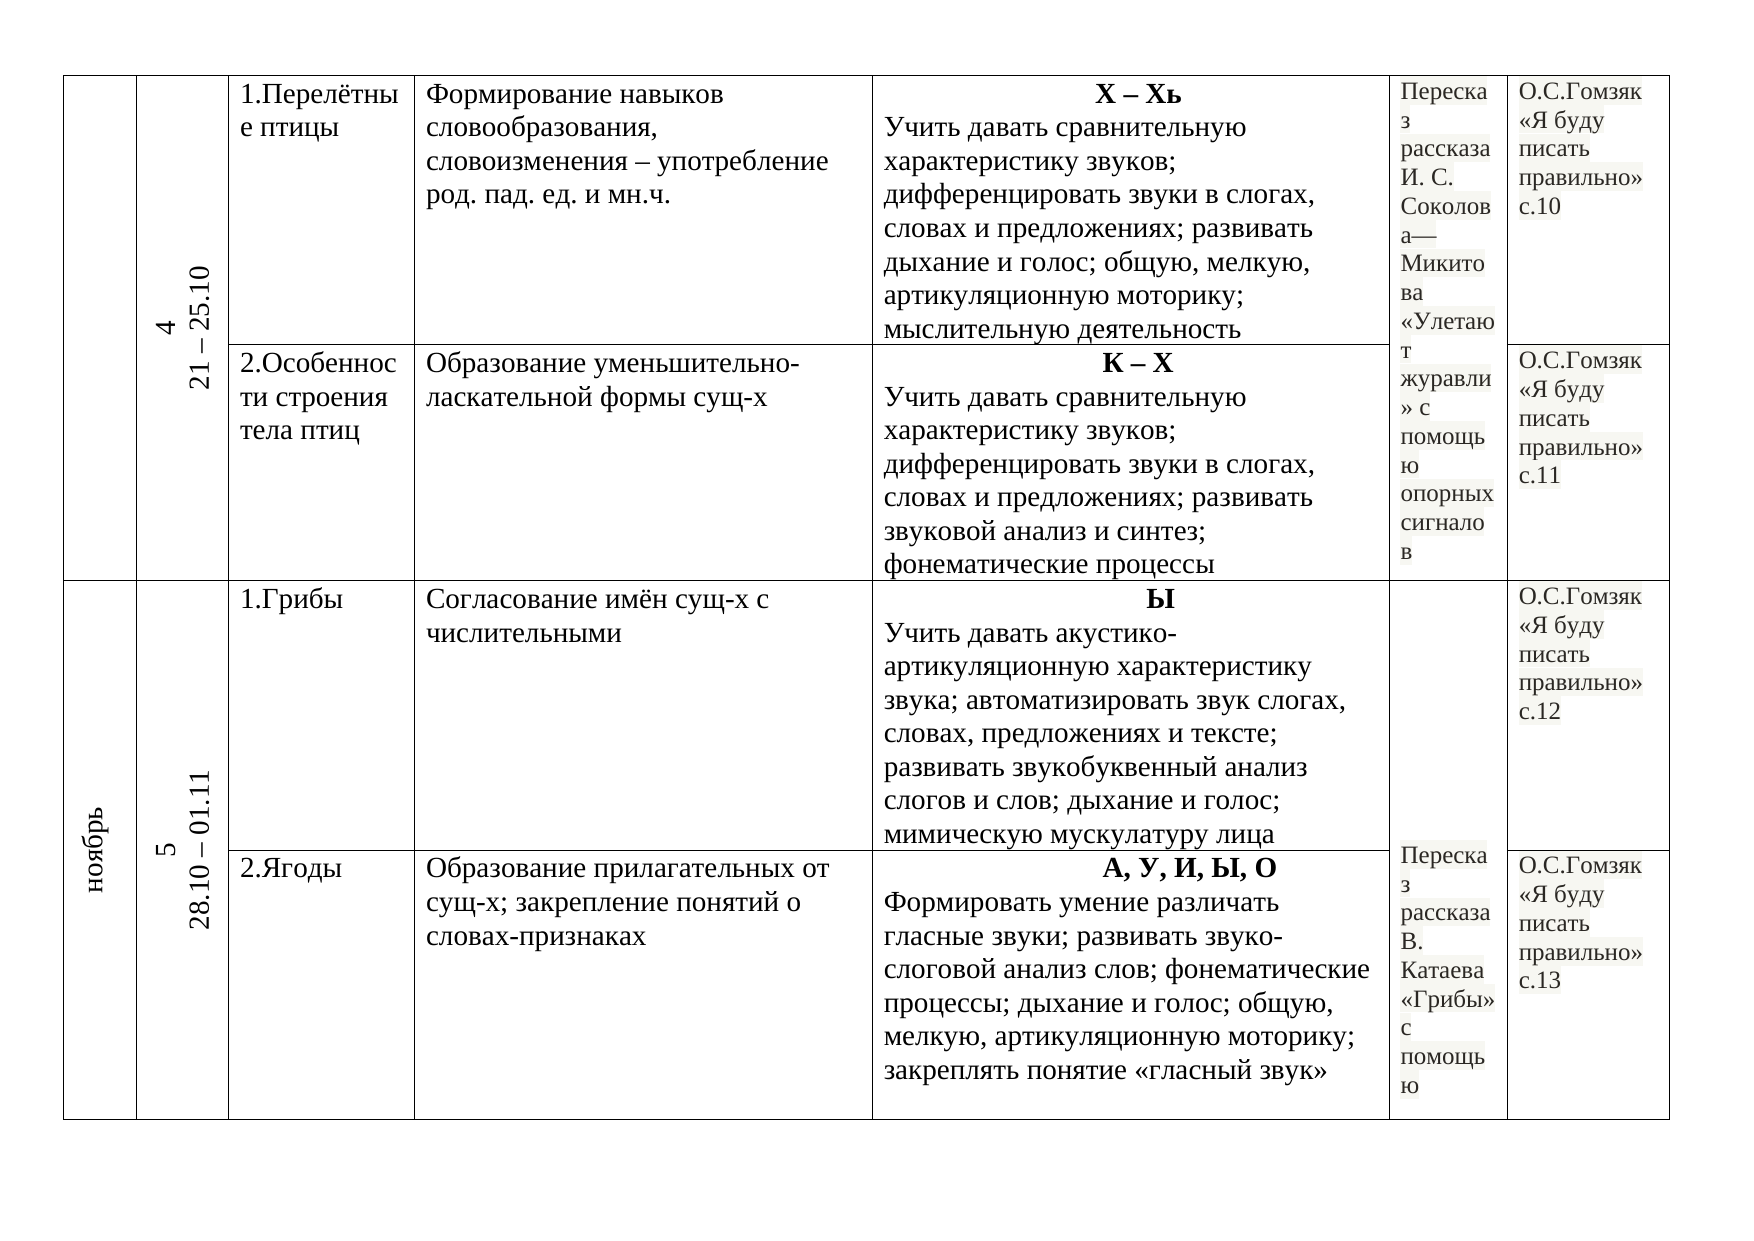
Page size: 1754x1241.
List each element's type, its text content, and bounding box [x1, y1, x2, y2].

table_cell Пересказ рассказа В. Катаева «Грибы» с помощью сюжетных картин [1390, 581, 1507, 1119]
table_cell Образование уменьшительно-ласкательной формы сущ-х [415, 345, 872, 580]
table_cell Согласование имён сущ-х с числительными [415, 581, 872, 849]
table_cell О.С.Гомзяк «Я буду писать правильно» с.10 [1508, 76, 1669, 344]
table_cell 2.Ягоды [229, 851, 414, 1119]
table_cell Формирование навыков словообразования, словоизменения – употребление род. пад. ед. и мн.ч. [415, 76, 872, 344]
table_cell Образование прилагательных от сущ-х; закрепление понятий о словах-признаках [415, 851, 872, 1119]
table_cell О.С.Гомзяк «Я буду писать правильно» с.13 [1508, 851, 1669, 1119]
table_cell ноябрь [64, 581, 136, 1119]
table_cell 1.Грибы [229, 581, 414, 849]
table_cell Х – Хь Учить давать сравнительную характеристику звуков; дифференцировать звуки в слогах, словах и предложениях; развивать дыхание и голос; общую, мелкую, артикуляционную моторику; мыслительную деятельность [873, 76, 1389, 344]
table_cell Ы Учить давать акустико-артикуляционную характеристику звука; автоматизировать звук слогах, словах, предложениях и тексте; развивать звукобуквенный анализ слогов и слов; дыхание и голос; мимическую мускулатуру лица [873, 581, 1389, 849]
table_cell 5 28.10 – 01.11 [137, 581, 228, 1119]
table_cell 1.Перелётные птицы [229, 76, 414, 344]
table_cell 2.Особенности строения тела птиц [229, 345, 414, 580]
table_cell Пересказ рассказа И. С. Соколова—Микитова «Улетают журавли» с помощью опорных сигналов [1390, 76, 1507, 580]
table_cell О.С.Гомзяк «Я буду писать правильно» с.11 [1508, 345, 1669, 580]
table_cell 4 21 – 25.10 [137, 76, 228, 580]
table_cell О.С.Гомзяк «Я буду писать правильно» с.12 [1508, 581, 1669, 849]
table_cell К – Х Учить давать сравнительную характеристику звуков; дифференцировать звуки в слогах, словах и предложениях; развивать звуковой анализ и синтез; фонематические процессы [873, 345, 1389, 580]
table_cell А, У, И, Ы, О Формировать умение различать гласные звуки; развивать звуко-слоговой анализ слов; фонематические процессы; дыхание и голос; общую, мелкую, артикуляционную моторику; закреплять понятие «гласный звук» [873, 851, 1389, 1119]
